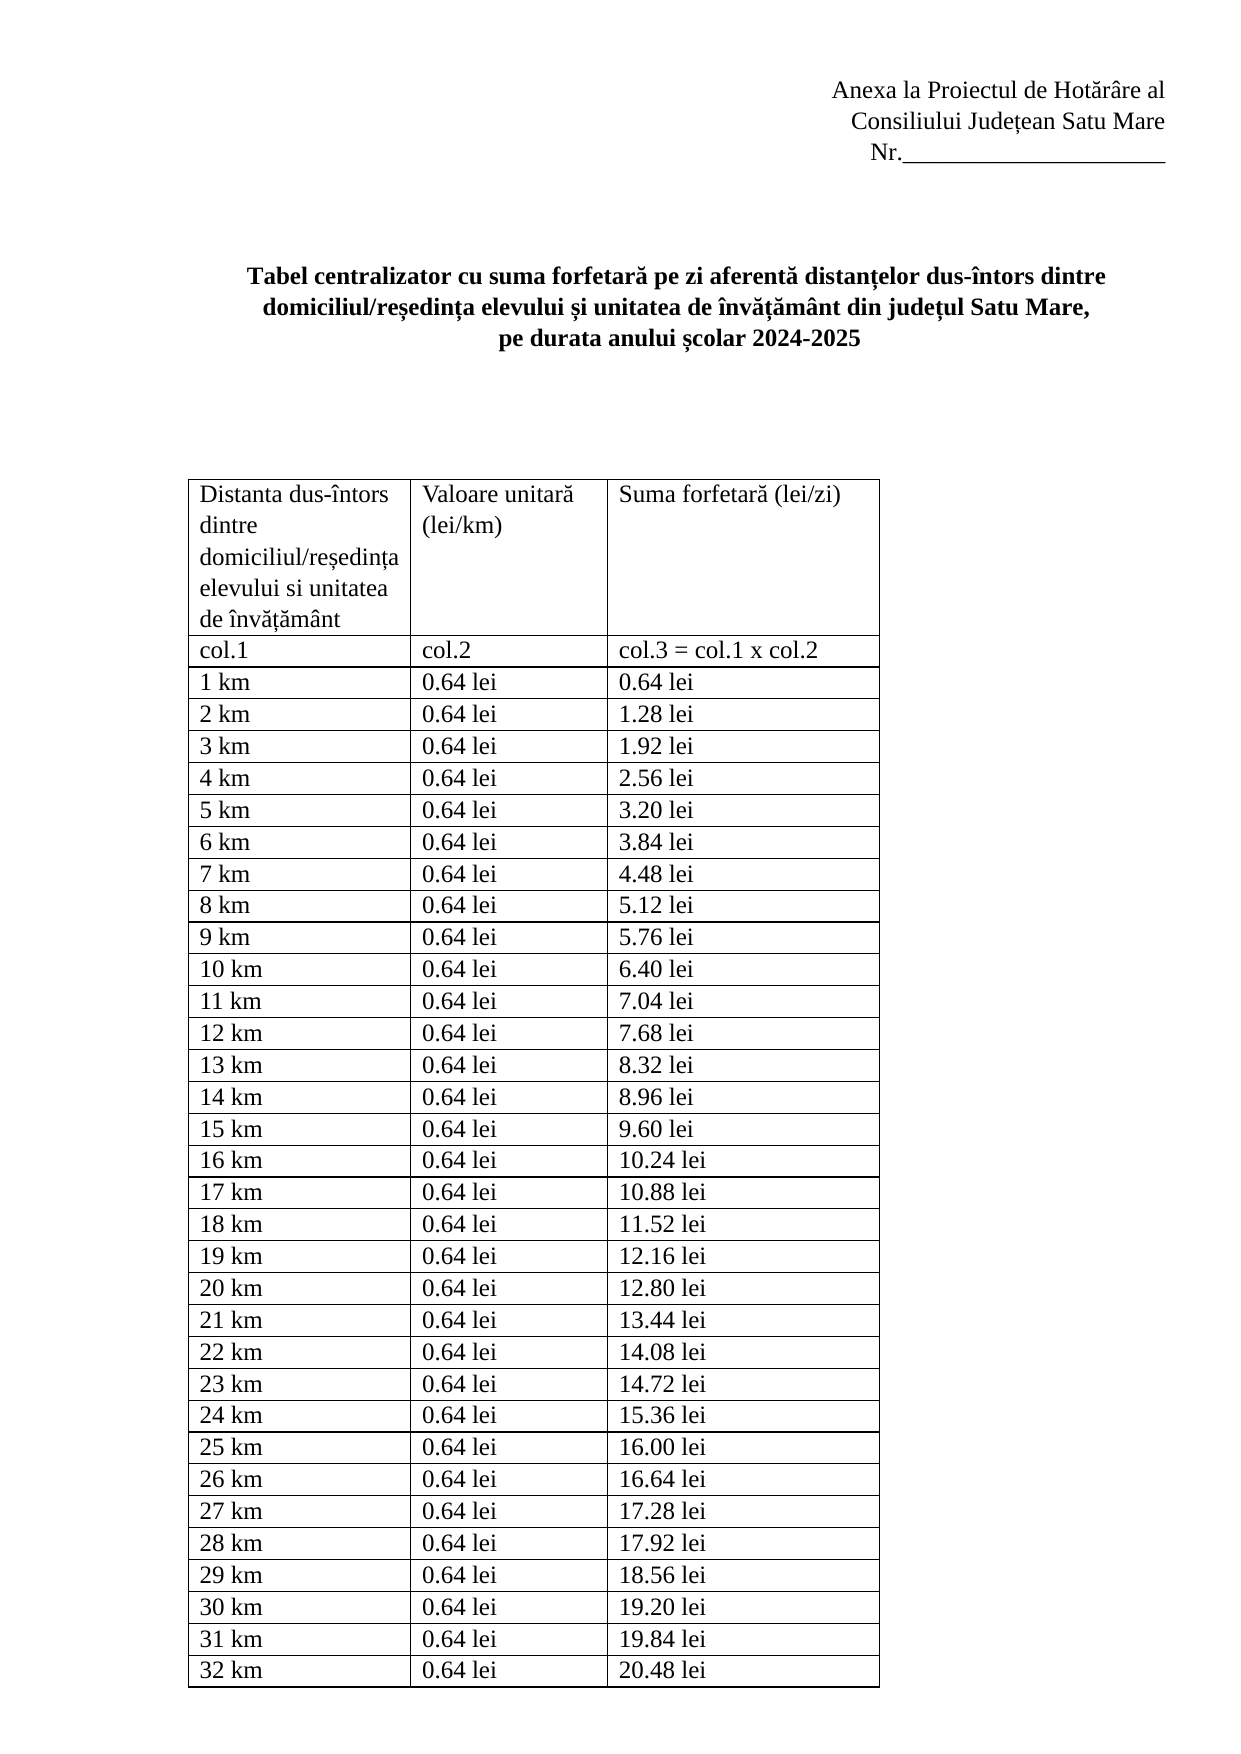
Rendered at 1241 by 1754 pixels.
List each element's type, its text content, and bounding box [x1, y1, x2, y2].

table_cell 3.84 lei [608, 827, 879, 858]
table_cell 0.64 lei [411, 699, 607, 730]
table_cell 0.64 lei [411, 923, 607, 953]
table_cell 0.64 lei [411, 1209, 607, 1240]
table_cell 6.40 lei [608, 954, 879, 985]
table_cell 0.64 lei [411, 1528, 607, 1559]
table_cell 0.64 lei [411, 763, 607, 794]
table_header Valoare unitară (lei/km) [411, 480, 607, 634]
table_header Suma forfetară (lei/zi) [608, 480, 879, 634]
table_cell 10.24 lei [608, 1146, 879, 1176]
table_cell 6 km [189, 827, 410, 858]
table_cell 0.64 lei [411, 986, 607, 1017]
table_cell 3.20 lei [608, 795, 879, 826]
table_cell 11 km [189, 986, 410, 1017]
table_cell 0.64 lei [411, 1178, 607, 1208]
table_cell 2.56 lei [608, 763, 879, 794]
table_cell 25 km [189, 1433, 410, 1463]
table_cell 19 km [189, 1241, 410, 1272]
table_cell 17.28 lei [608, 1496, 879, 1527]
table_cell 0.64 lei [411, 1624, 607, 1654]
table_cell 13 km [189, 1050, 410, 1081]
text Consiliului Județean Satu Mare [187, 106, 1165, 135]
table_cell 9 km [189, 923, 410, 953]
table_cell 13.44 lei [608, 1305, 879, 1336]
table_cell 12 km [189, 1018, 410, 1049]
table_cell 0.64 lei [411, 1305, 607, 1336]
table_cell 9.60 lei [608, 1114, 879, 1144]
table_cell 20.48 lei [608, 1656, 879, 1686]
table_cell 0.64 lei [411, 954, 607, 985]
table_cell 0.64 lei [411, 1050, 607, 1081]
text Nr._____________________ [187, 137, 1165, 166]
table_cell 8.96 lei [608, 1082, 879, 1113]
table_cell 0.64 lei [411, 1018, 607, 1049]
table_cell 8.32 lei [608, 1050, 879, 1081]
table_cell 29 km [189, 1560, 410, 1591]
table_cell 16 km [189, 1146, 410, 1176]
table_cell 4 km [189, 763, 410, 794]
table_cell 0.64 lei [411, 1433, 607, 1463]
table_cell 31 km [189, 1624, 410, 1654]
table_cell 27 km [189, 1496, 410, 1527]
table_cell 17.92 lei [608, 1528, 879, 1559]
table_cell 5.76 lei [608, 923, 879, 953]
table_cell 7 km [189, 859, 410, 889]
table_header Distanta dus-întors dintre domiciliul/reședința elevului si unitatea de învățământ [189, 480, 410, 634]
table_cell 12.16 lei [608, 1241, 879, 1272]
table_cell 0.64 lei [411, 795, 607, 826]
table_cell 0.64 lei [411, 1241, 607, 1272]
table_cell 0.64 lei [411, 1337, 607, 1368]
table_cell 0.64 lei [411, 1146, 607, 1176]
table_cell 0.64 lei [411, 668, 607, 698]
table_cell 0.64 lei [411, 1656, 607, 1686]
table_cell 12.80 lei [608, 1273, 879, 1304]
table_cell 10 km [189, 954, 410, 985]
table_cell col.3 = col.1 x col.2 [608, 636, 879, 666]
table_cell 0.64 lei [411, 1401, 607, 1431]
table_cell col.2 [411, 636, 607, 666]
table_cell 18.56 lei [608, 1560, 879, 1591]
table_cell 0.64 lei [608, 668, 879, 698]
text Anexa la Proiectul de Hotărâre al [187, 75, 1165, 104]
table_cell 8 km [189, 891, 410, 921]
table_cell 32 km [189, 1656, 410, 1686]
table_cell 0.64 lei [411, 731, 607, 762]
table_cell 1 km [189, 668, 410, 698]
table_cell 16.64 lei [608, 1464, 879, 1495]
table_cell 26 km [189, 1464, 410, 1495]
table_cell 0.64 lei [411, 891, 607, 921]
table_cell 0.64 lei [411, 1592, 607, 1623]
table_cell 28 km [189, 1528, 410, 1559]
table_cell 0.64 lei [411, 1114, 607, 1144]
table_cell 5 km [189, 795, 410, 826]
table_cell 1.92 lei [608, 731, 879, 762]
table_cell 17 km [189, 1178, 410, 1208]
table_cell 14.72 lei [608, 1369, 879, 1399]
table_cell 7.04 lei [608, 986, 879, 1017]
table_cell 0.64 lei [411, 859, 607, 889]
table_cell 0.64 lei [411, 1496, 607, 1527]
table_cell 11.52 lei [608, 1209, 879, 1240]
table_cell 1.28 lei [608, 699, 879, 730]
table_cell 18 km [189, 1209, 410, 1240]
table_cell 21 km [189, 1305, 410, 1336]
table_cell 5.12 lei [608, 891, 879, 921]
table_cell 7.68 lei [608, 1018, 879, 1049]
table_cell 22 km [189, 1337, 410, 1368]
table_cell 14 km [189, 1082, 410, 1113]
table_cell 23 km [189, 1369, 410, 1399]
table_cell 24 km [189, 1401, 410, 1431]
table_cell 10.88 lei [608, 1178, 879, 1208]
table_cell 0.64 lei [411, 1082, 607, 1113]
table_cell col.1 [189, 636, 410, 666]
text Tabel centralizator cu suma forfetară pe zi aferentă distanțelor dus-întors dintre domiciliul/reședința elevului și unitatea de învățământ din județul Satu Mare, [187, 261, 1165, 321]
table_cell 0.64 lei [411, 1464, 607, 1495]
text pe durata anului școlar 2024-2025 [187, 323, 1165, 352]
table_cell 19.20 lei [608, 1592, 879, 1623]
table_cell 3 km [189, 731, 410, 762]
table_cell 0.64 lei [411, 1369, 607, 1399]
table_cell 15 km [189, 1114, 410, 1144]
table_cell 19.84 lei [608, 1624, 879, 1654]
table_cell 30 km [189, 1592, 410, 1623]
table_cell 0.64 lei [411, 827, 607, 858]
table_cell 15.36 lei [608, 1401, 879, 1431]
table_cell 0.64 lei [411, 1560, 607, 1591]
table_cell 14.08 lei [608, 1337, 879, 1368]
table_cell 20 km [189, 1273, 410, 1304]
table_cell 16.00 lei [608, 1433, 879, 1463]
table_cell 4.48 lei [608, 859, 879, 889]
table_cell 0.64 lei [411, 1273, 607, 1304]
table_cell 2 km [189, 699, 410, 730]
